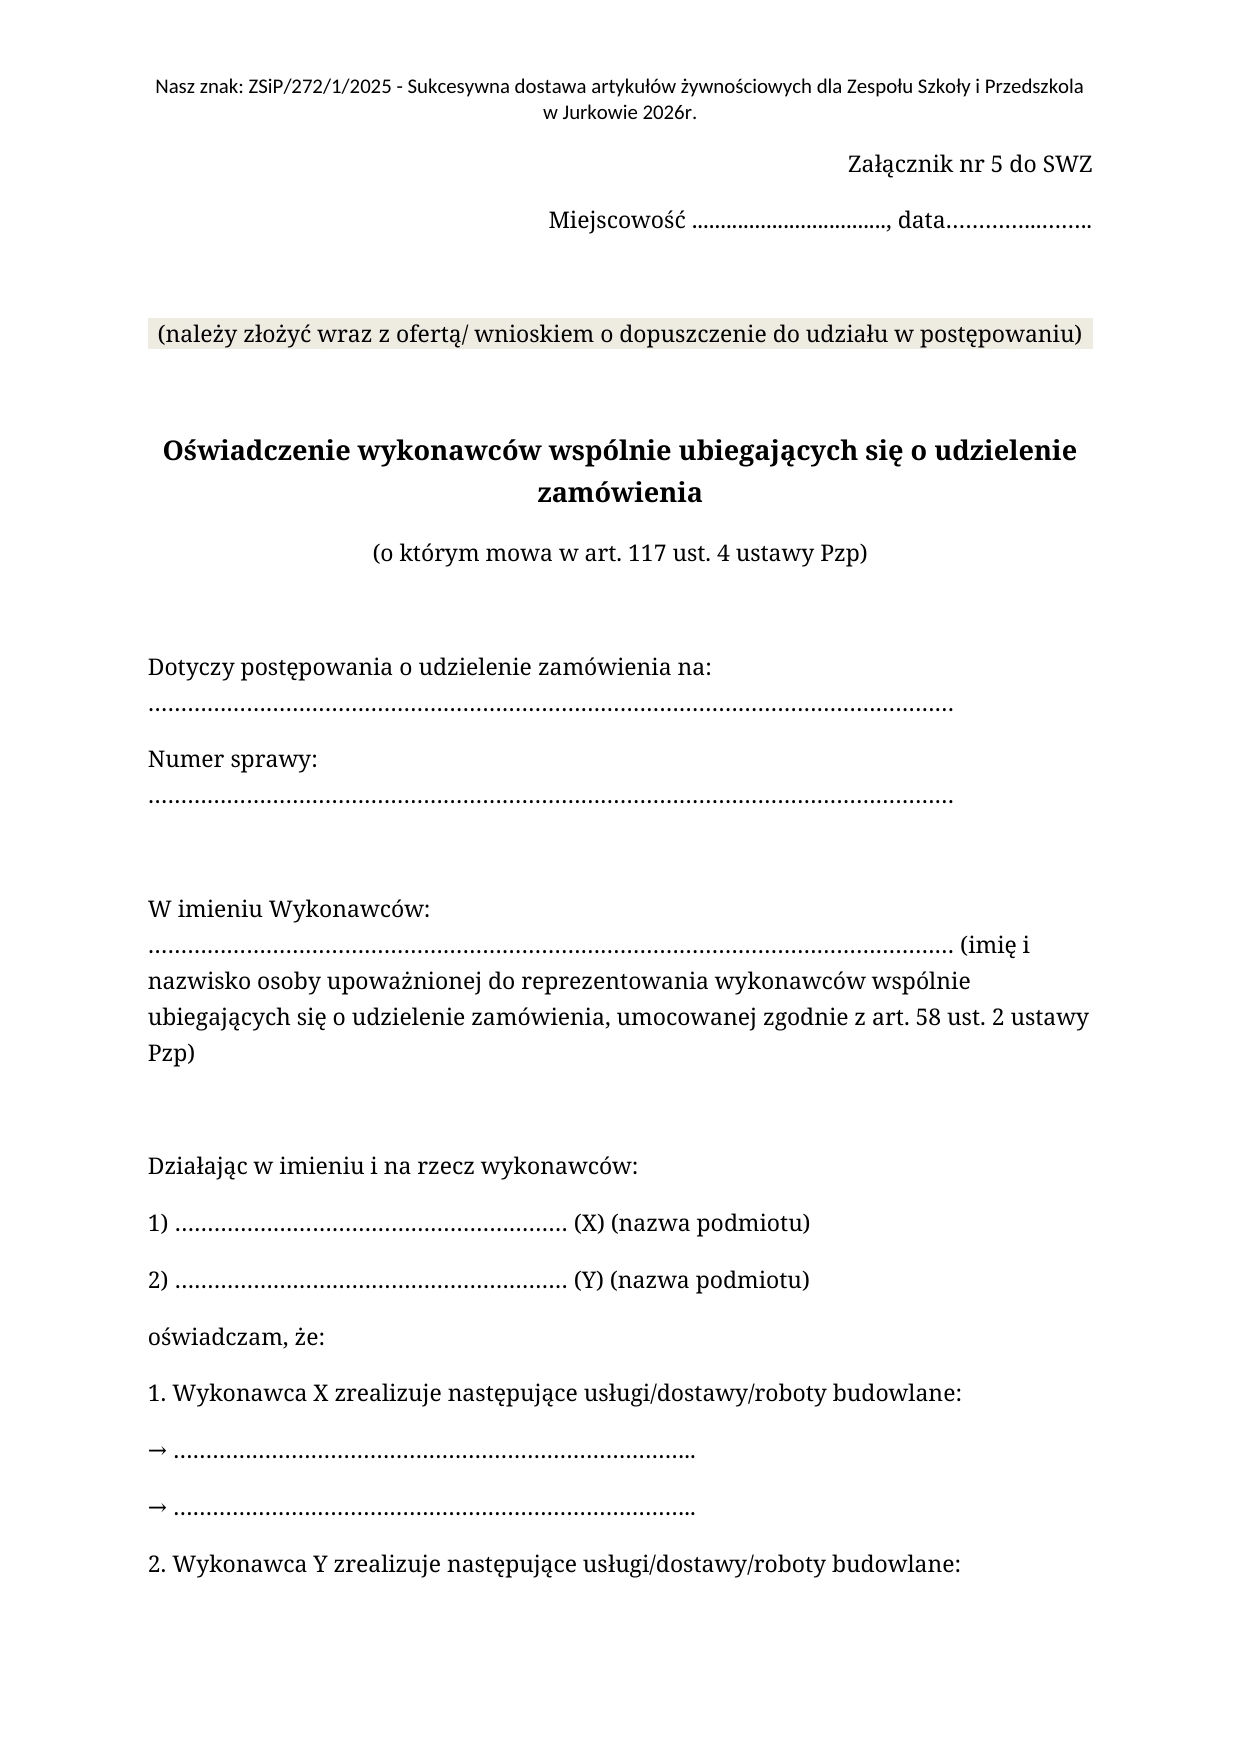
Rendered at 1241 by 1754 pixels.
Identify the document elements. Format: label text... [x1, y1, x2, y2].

text Działając w imieniu i na rzecz wykonawców: [148, 1150, 1093, 1181]
text → …………………………………………………………………….. [148, 1491, 1093, 1522]
text W imieniu Wykonawców: …………………………………………………………………………………………………………… (imię i nazwisko osoby upoważnionej do reprezentowania wykonawców wspólnie ubiegających się o udzielenie zamówienia, umocowanej zgodnie z art. 58 ust. 2 ustawy Pzp) [148, 893, 1093, 1068]
text Miejscowość .................................., data…………...…….. [148, 204, 1093, 236]
text (należy złożyć wraz z ofertą/ wnioskiem o dopuszczenie do udziału w postępowaniu) [148, 318, 1093, 349]
text Numer sprawy: …………………………………………………………………………………………………………… [148, 743, 1093, 811]
text Załącznik nr 5 do SWZ [148, 148, 1093, 179]
text (o którym mowa w art. 117 ust. 4 ustawy Pzp) [148, 537, 1093, 568]
text 1. Wykonawca X zrealizuje następujące usługi/dostawy/roboty budowlane: [148, 1377, 1093, 1408]
text Dotyczy postępowania o udzielenie zamówienia na: …………………………………………………………………………………………………………… [148, 651, 1093, 718]
text oświadczam, że: [148, 1320, 1093, 1352]
text → …………………………………………………………………….. [148, 1434, 1093, 1465]
text Oświadczenie wykonawców wspólnie ubiegających się o udzielenie zamówienia [148, 431, 1093, 511]
text 2. Wykonawca Y zrealizuje następujące usługi/dostawy/roboty budowlane: [148, 1547, 1093, 1579]
text 1) …………………………………………………… (X) (nazwa podmiotu) [148, 1207, 1093, 1238]
text 2) …………………………………………………… (Y) (nazwa podmiotu) [148, 1264, 1093, 1295]
